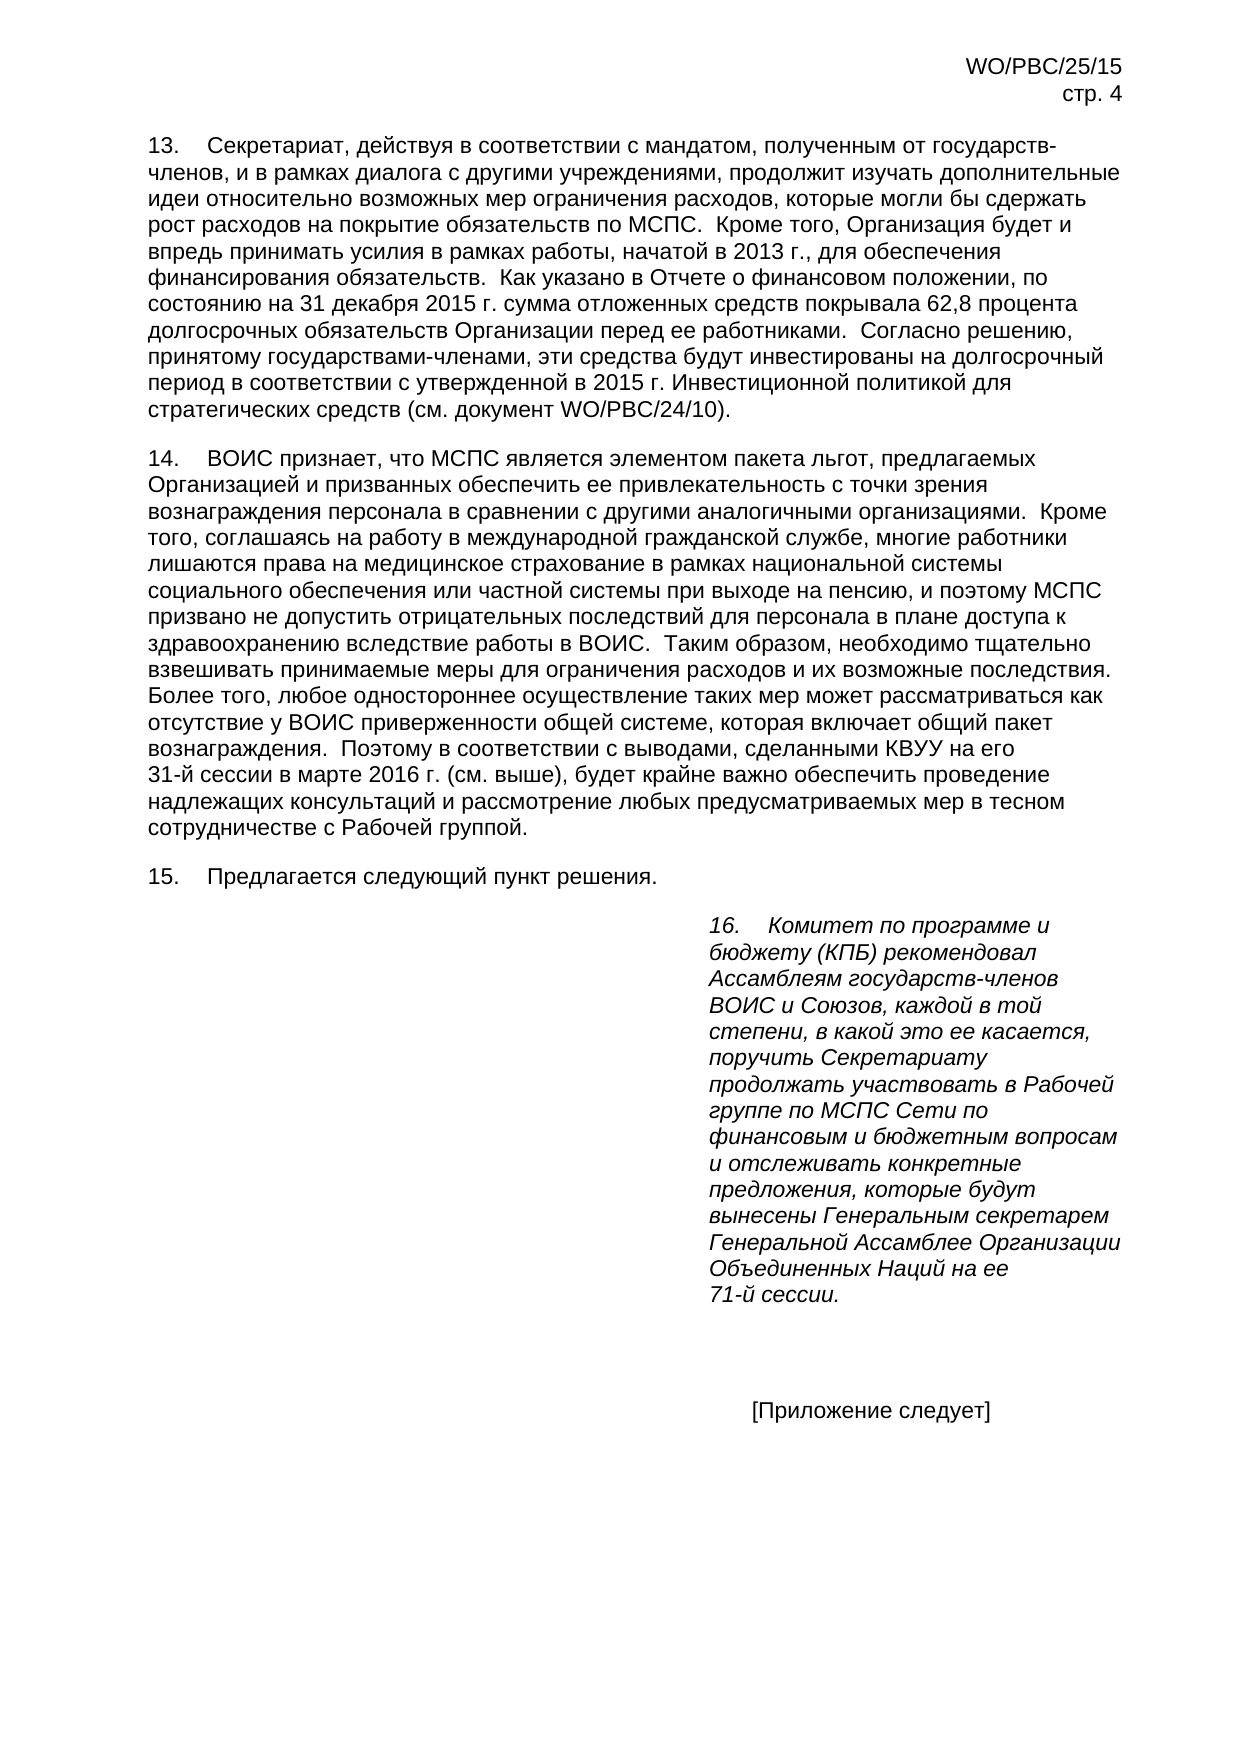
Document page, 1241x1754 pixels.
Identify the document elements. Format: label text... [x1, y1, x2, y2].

text 16. Комитет по программе и бюджету (КПБ) рекомендовал Ассамблеям государств-членов ВОИС и Союзов, каждой в той степени, в какой это ее касается, поручить Секретариату продолжать участвовать в Рабочей группе по МСПС Сети по финансовым и бюджетным вопросам и отслеживать конкретные предложения, которые будут вынесены Генеральным секретарем Генеральной Ассамблее Организации Объединенных Наций на ее 71-й сессии. [709, 912, 1122, 1308]
text [Приложение следует] [620, 1397, 1122, 1423]
list Секретариат, действуя в соответствии с мандатом, полученным от государств-членов, и в рамках диалога с другими учреждениями, продолжит изучать дополнительные идеи относительно возможных мер ограничения расходов, которые могли бы сдержать рост расходов на покрытие обязательств по МСПС. Кроме того, Организация будет и впредь принимать усилия в рамках работы, начатой в 2013 г., для обеспечения финансирования обязательств. Как указано в Отчете о финансовом положении, по состоянию на 31 декабря 2015 г. сумма отложенных средств покрывала 62,8 процента долгосрочных обязательств Организации перед ее работниками. Согласно решению, принятому государствами-членами, эти средства будут инвестированы на долгосрочный период в соответствии с утвержденной в 2015 г. Инвестиционной политикой для стратегических средств (см. документ WO/PBC/24/10). [148, 132, 1122, 422]
list Предлагается следующий пункт решения. [148, 863, 1122, 889]
list ВОИС признает, что МСПС является элементом пакета льгот, предлагаемых Организацией и призванных обеспечить ее привлекательность с точки зрения вознаграждения персонала в сравнении с другими аналогичными организациями. Кроме того, соглашаясь на работу в международной гражданской службе, многие работники лишаются права на медицинское страхование в рамках национальной системы социального обеспечения или частной системы при выходе на пенсию, и поэтому МСПС призвано не допустить отрицательных последствий для персонала в плане доступа к здравоохранению вследствие работы в ВОИС. Таким образом, необходимо тщательно взвешивать принимаемые меры для ограничения расходов и их возможные последствия. Более того, любое одностороннее осуществление таких мер может рассматриваться как отсутствие у ВОИС приверженности общей системе, которая включает общий пакет вознаграждения. Поэтому в соответствии с выводами, сделанными КВУУ на его 31-й сессии в марте 2016 г. (см. выше), будет крайне важно обеспечить проведение надлежащих консультаций и рассмотрение любых предусматриваемых мер в тесном сотрудничестве с Рабочей группой. [148, 445, 1122, 840]
